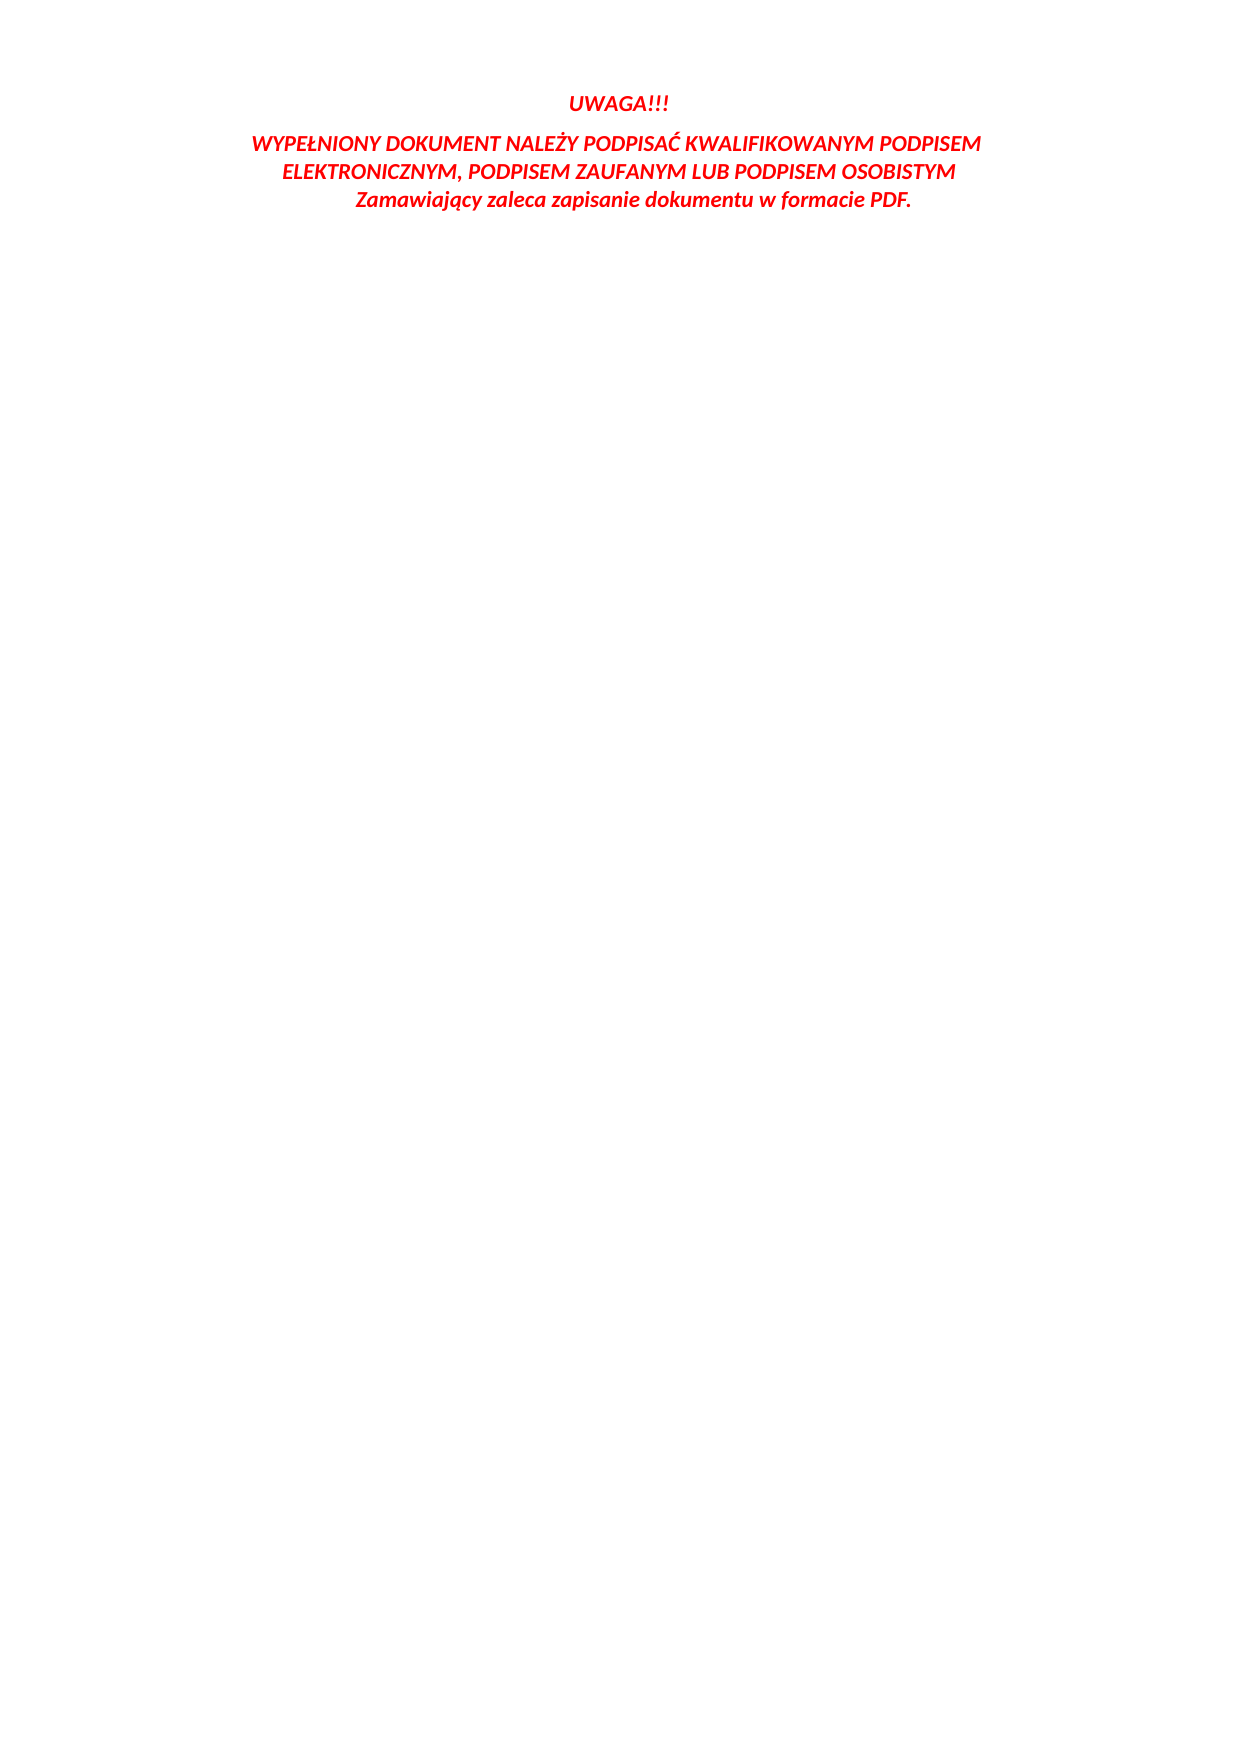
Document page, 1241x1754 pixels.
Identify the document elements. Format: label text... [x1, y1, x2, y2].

text WYPEŁNIONY DOKUMENT NALEŻY PODPISAĆ KWALIFIKOWANYM PODPISEM ELEKTRONICZNYM, PODPISEM ZAUFANYM LUB PODPISEM OSOBISTYM [148, 129, 1093, 185]
text Zamawiający zaleca zapisanie dokumentu w formacie PDF. [148, 185, 1122, 213]
text UWAGA!!! [148, 89, 1093, 117]
